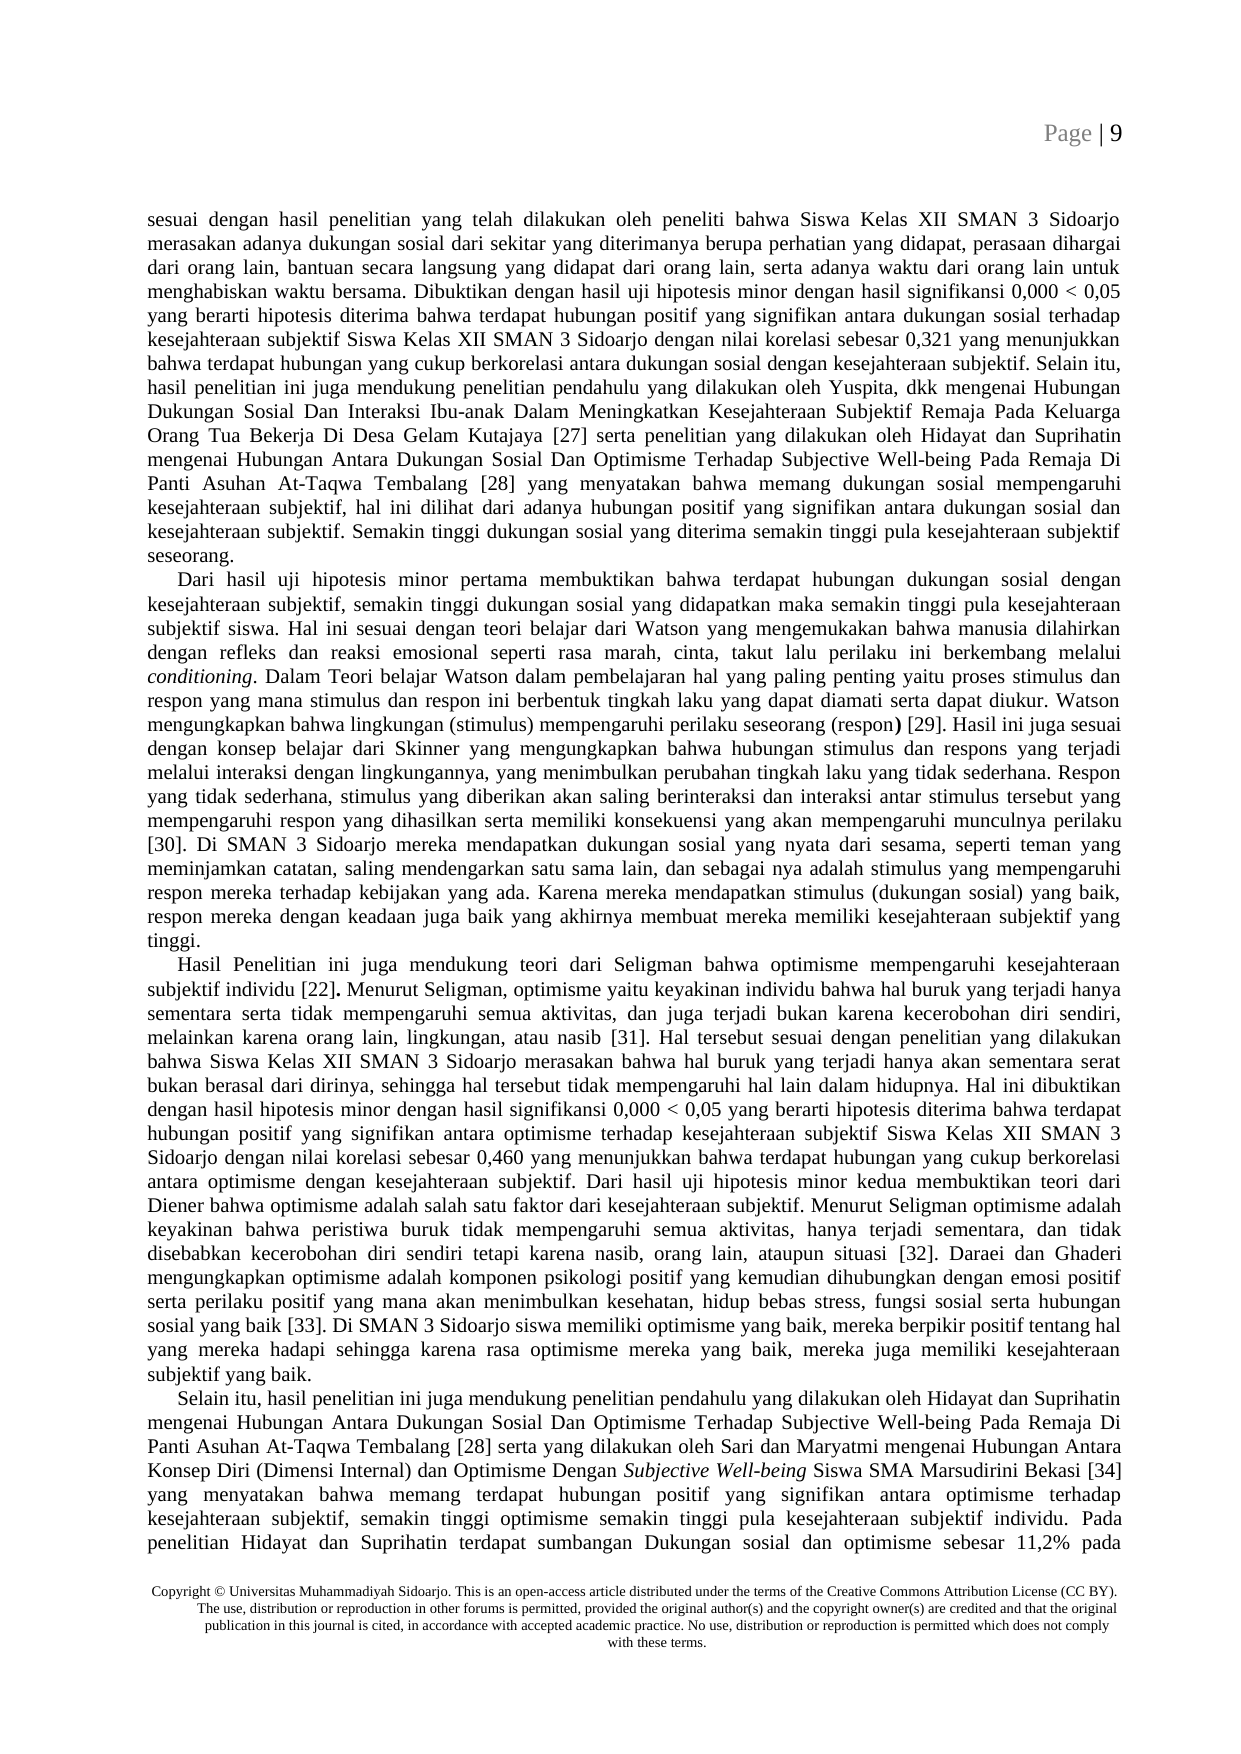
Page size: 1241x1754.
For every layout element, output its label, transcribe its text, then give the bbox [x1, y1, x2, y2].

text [147, 1386, 1122, 1554]
text Hasil Penelitian ini juga mendukung teori dari Seligman bahwa optimisme mempengaruhi kesejahteraan subjektif individu [22]. Menurut Seligman, optimisme yaitu keyakinan individu bahwa hal buruk yang terjadi hanya sementara serta tidak mempengaruhi semua aktivitas, dan juga terjadi bukan karena kecerobohan diri sendiri, melainkan karena orang lain, lingkungan, atau nasib [31]. Hal tersebut sesuai dengan penelitian yang dilakukan bahwa Siswa Kelas XII SMAN 3 Sidoarjo merasakan bahwa hal buruk yang terjadi hanya akan sementara serat bukan berasal dari dirinya, sehingga hal tersebut tidak mempengaruhi hal lain dalam hidupnya. Hal ini dibuktikan dengan hasil hipotesis minor dengan hasil signifikansi 0,000 < 0,05 yang berarti hipotesis diterima bahwa terdapat hubungan positif yang signifikan antara optimisme terhadap kesejahteraan subjektif Siswa Kelas XII SMAN 3 Sidoarjo dengan nilai korelasi sebesar 0,460 yang menunjukkan bahwa terdapat hubungan yang cukup berkorelasi antara optimisme dengan kesejahteraan subjektif. Dari hasil uji hipotesis minor kedua membuktikan teori dari Diener bahwa optimisme adalah salah satu faktor dari kesejahteraan subjektif. Menurut Seligman optimisme adalah keyakinan bahwa peristiwa buruk tidak mempengaruhi semua aktivitas, hanya terjadi sementara, dan tidak disebabkan kecerobohan diri sendiri tetapi karena nasib, orang lain, ataupun situasi [32]. Daraei dan Ghaderi mengungkapkan optimisme adalah komponen psikologi positif yang kemudian dihubungkan dengan emosi positif serta perilaku positif yang mana akan menimbulkan kesehatan, hidup bebas stress, fungsi sosial serta hubungan sosial yang baik [33]. Di SMAN 3 Sidoarjo siswa memiliki optimisme yang baik, mereka berpikir positif tentang hal yang mereka hadapi sehingga karena rasa optimisme mereka yang baik, mereka juga memiliki kesejahteraan subjektif yang baik. [147, 952, 1122, 1386]
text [147, 206, 1122, 567]
text Dari hasil uji hipotesis minor pertama membuktikan bahwa terdapat hubungan dukungan sosial dengan kesejahteraan subjektif, semakin tinggi dukungan sosial yang didapatkan maka semakin tinggi pula kesejahteraan subjektif siswa. Hal ini sesuai dengan teori belajar dari Watson yang mengemukakan bahwa manusia dilahirkan dengan refleks dan reaksi emosional seperti rasa marah, cinta, takut lalu perilaku ini berkembang melalui conditioning. Dalam Teori belajar Watson dalam pembelajaran hal yang paling penting yaitu proses stimulus dan respon yang mana stimulus dan respon ini berbentuk tingkah laku yang dapat diamati serta dapat diukur. Watson mengungkapkan bahwa lingkungan (stimulus) mempengaruhi perilaku seseorang (respon) [29]. Hasil ini juga sesuai dengan konsep belajar dari Skinner yang mengungkapkan bahwa hubungan stimulus dan respons yang terjadi melalui interaksi dengan lingkungannya, yang menimbulkan perubahan tingkah laku yang tidak sederhana. Respon yang tidak sederhana, stimulus yang diberikan akan saling berinteraksi dan interaksi antar stimulus tersebut yang mempengaruhi respon yang dihasilkan serta memiliki konsekuensi yang akan mempengaruhi munculnya perilaku [30]. Di SMAN 3 Sidoarjo mereka mendapatkan dukungan sosial yang nyata dari sesama, seperti teman yang meminjamkan catatan, saling mendengarkan satu sama lain, dan sebagai nya adalah stimulus yang mempengaruhi respon mereka terhadap kebijakan yang ada. Karena mereka mendapatkan stimulus (dukungan sosial) yang baik, respon mereka dengan keadaan juga baik yang akhirnya membuat mereka memiliki kesejahteraan subjektif yang tinggi. [147, 567, 1122, 952]
